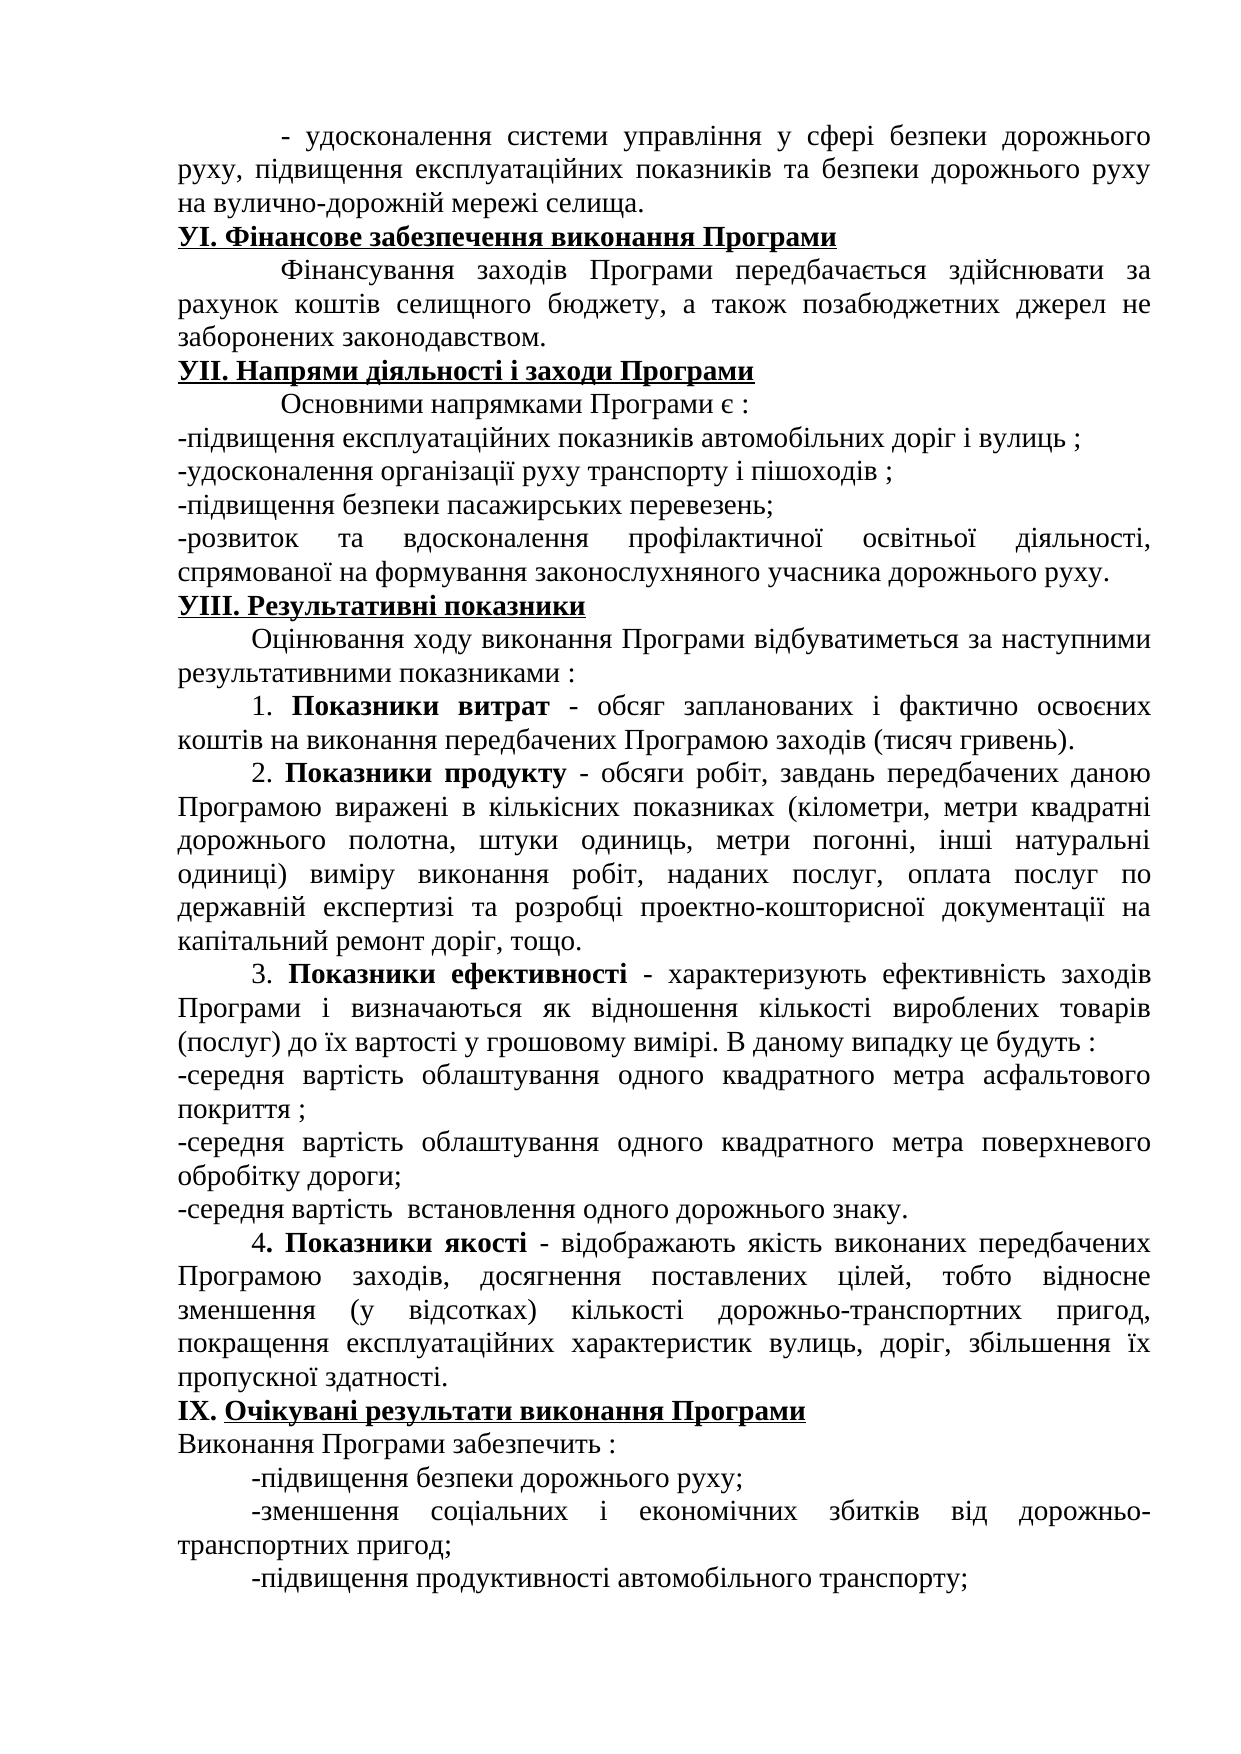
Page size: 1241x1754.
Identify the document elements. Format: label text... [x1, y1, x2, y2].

text 2. Показники продукту - обсяги робіт, завдань передбачених даною Програмою виражені в кількісних показниках (кілометри, метри квадратні дорожнього полотна, штуки одиниць, метри погонні, інші натуральні одиниці) виміру виконання робіт, наданих послуг, оплата послуг по державній експертизі та розробці проектно-кошторисної документації на капітальний ремонт доріг, тощо. [177, 755, 1152, 957]
text -підвищення експлуатаційних показників автомобільних доріг і вулиць ; [177, 420, 1152, 453]
text -підвищення продуктивності автомобільного транспорту; [177, 1560, 1158, 1594]
text 4. Показники якості - відображають якість виконаних передбачених Програмою заходів, досягнення поставлених цілей, тобто відносне зменшення (у відсотках) кількості дорожньо-транспортних пригод, покращення експлуатаційних характеристик вулиць, доріг, збільшення їх пропускної здатності. [177, 1225, 1152, 1393]
text Фінансування заходів Програми передбачається здійснювати за рахунок коштів селищного бюджету, а також позабюджетних джерел не заборонених законодавством. [177, 252, 1152, 353]
text -середня вартість встановлення одного дорожнього знаку. [177, 1191, 1152, 1225]
text 1. Показники витрат - обсяг запланованих і фактично освоєних коштів на виконання передбачених Програмою заходів (тисяч гривень). [177, 688, 1152, 755]
text - удосконалення системи управління у сфері безпеки дорожнього руху, підвищення експлуатаційних показників та безпеки дорожнього руху на вулично-дорожній мережі селища. [177, 118, 1152, 219]
text Основними напрямками Програми є : [207, 386, 1152, 420]
text ІХ. Очікувані результати виконання Програми [177, 1393, 1158, 1426]
text -підвищення безпеки пасажирських перевезень; [177, 487, 1152, 521]
text Виконання Програми забезпечить : [177, 1426, 1158, 1460]
text УІІ. Напрями діяльності і заходи Програми [177, 353, 1152, 386]
text -підвищення безпеки дорожнього руху; [177, 1460, 1158, 1493]
text -середня вартість облаштування одного квадратного метра асфальтового покриття ; [177, 1057, 1152, 1124]
text -розвиток та вдосконалення профілактичної освітньої діяльності, спрямованої на формування законослухняного учасника дорожнього руху. [177, 521, 1152, 588]
text 3. Показники ефективності - характеризують ефективність заходів Програми і визначаються як відношення кількості вироблених товарів (послуг) до їх вартості у грошовому вимірі. В даному випадку це будуть : [177, 957, 1152, 1057]
text -удосконалення організації руху транспорту і пішоходів ; [177, 453, 1152, 487]
text УІ. Фінансове забезпечення виконання Програми [177, 219, 1152, 252]
text УІІІ. Результативні показники [177, 588, 1152, 621]
text -середня вартість облаштування одного квадратного метра поверхневого обробітку дороги; [177, 1124, 1152, 1191]
text Оцінювання ходу виконання Програми відбуватиметься за наступними результативними показниками : [177, 621, 1152, 688]
text -зменшення соціальних і економічних збитків від дорожньо-транспортних пригод; [177, 1493, 1152, 1560]
